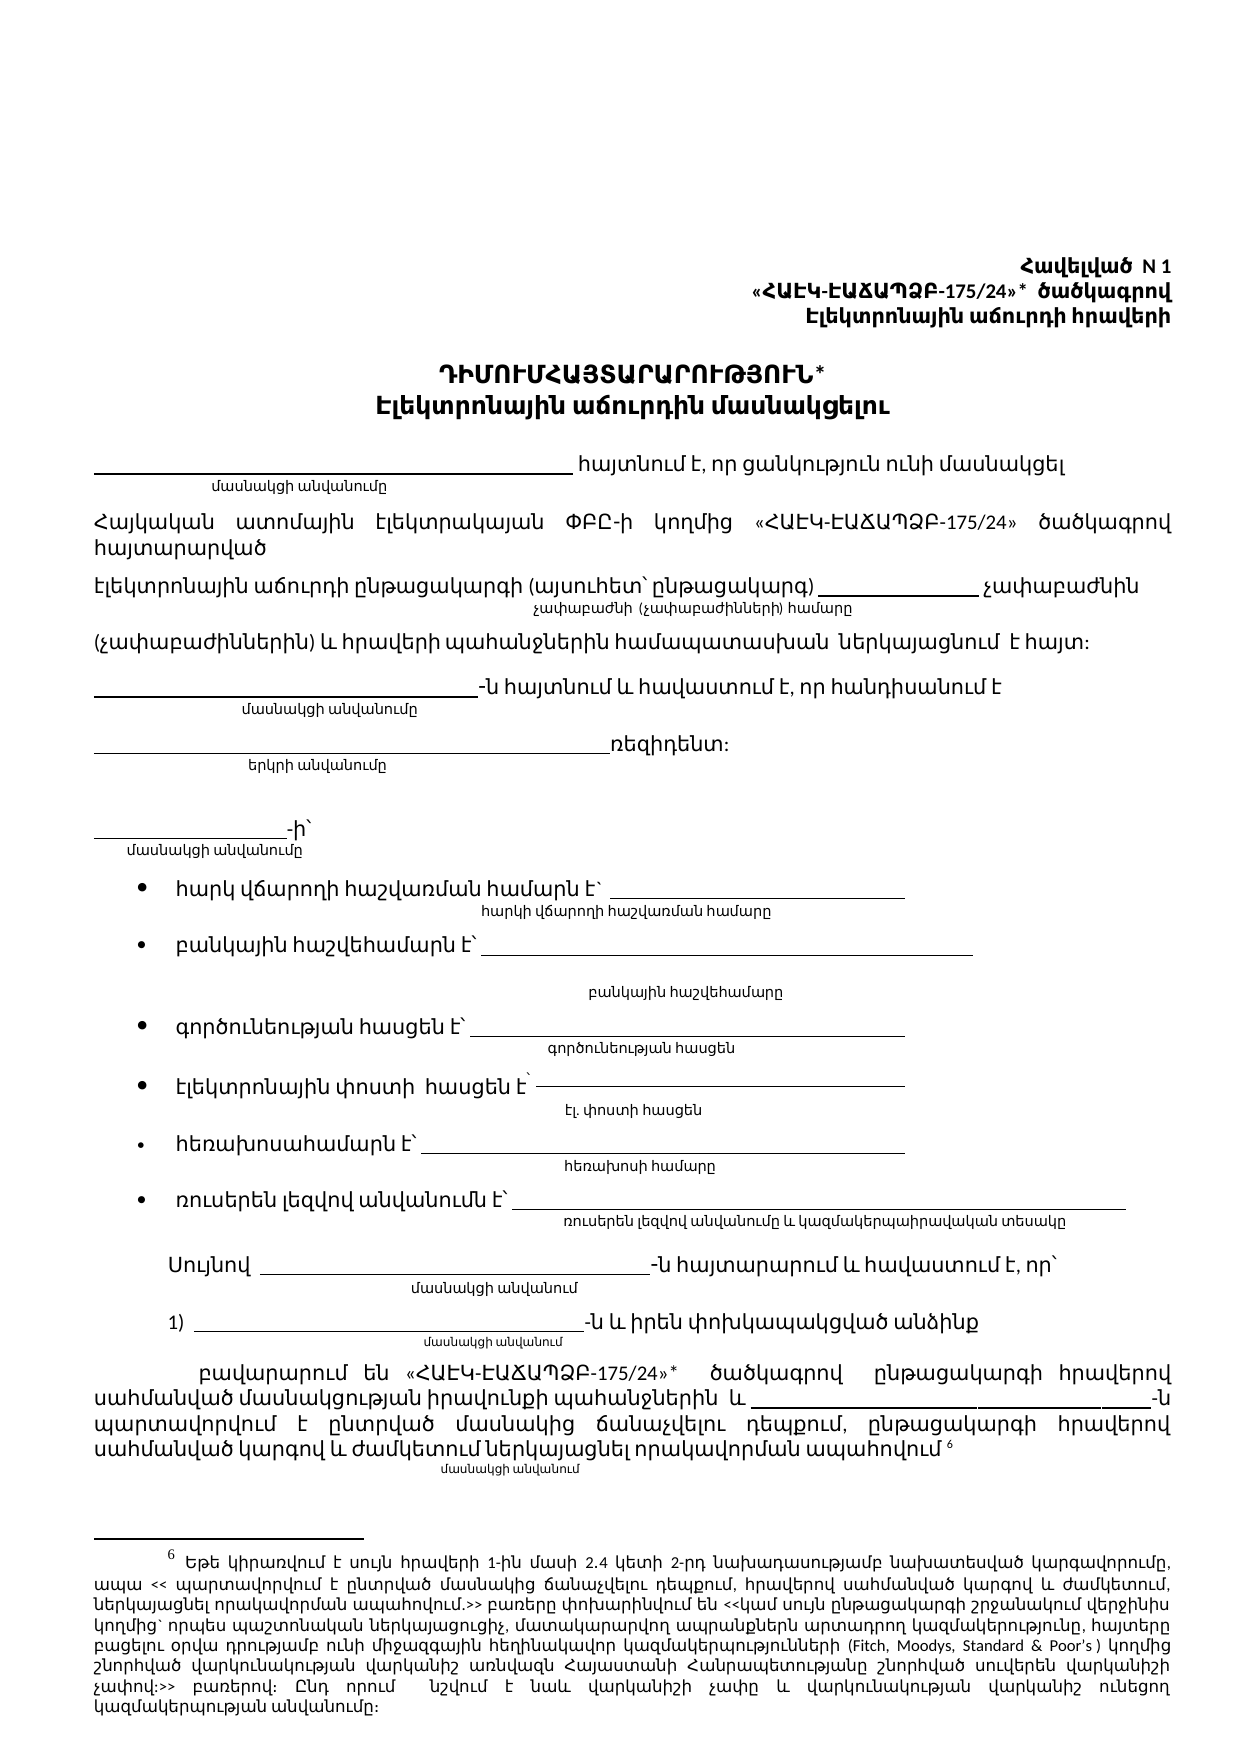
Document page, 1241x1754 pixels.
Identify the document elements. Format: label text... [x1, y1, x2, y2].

text -ն հայտնում և հավաստում է, որ հանդիսանում է [94, 670, 1171, 701]
text մասնակցի անվանում [94, 1279, 1171, 1309]
text (չափաբաժիններին) և հրավերի պահանջներին համապատասխան ներկայացնում է հայտ: [94, 629, 1171, 655]
list ռուսերեն լեզվով անվանումն է՝ [138, 1187, 1171, 1213]
text ռեզիդենտ: [94, 731, 1171, 756]
text մասնակցի անվանումը [94, 841, 1171, 872]
text մասնակցի անվանում [94, 1462, 1171, 1487]
text չափաբաժնի (չափաբաժինների) համարը [94, 599, 1171, 629]
text 1) -ն և իրեն փոխկապակցված անձինք [94, 1309, 1171, 1335]
text «ՀԱԷԿ-ԷԱՃԱՊՁԲ-175/24»* ծածկագրով [94, 278, 1171, 304]
text հարկի վճարողի հաշվառման համարը [94, 902, 1171, 933]
text Հավելված N 1 [94, 253, 1171, 278]
text հեռախոսի համարը [462, 1157, 1171, 1187]
text հայտնում է, որ ցանկություն ունի մասնակցել [94, 451, 1171, 477]
subtitle Էլեկտրոնային աճուրդին մասնակցելու [94, 390, 1171, 421]
list էլեկտրոնային փոստի հասցեն է՝ [138, 1070, 1171, 1101]
text Հայկական ատոմային էլեկտրակայան ՓԲԸ-ի կողմից «ՀԱԷԿ-ԷԱՃԱՊՁԲ-175/24» ծածկագրով հայտարարված [94, 507, 1171, 561]
text երկրի անվանումը [94, 756, 1171, 787]
text մասնակցի անվանումը [94, 701, 1171, 731]
text մասնակցի անվանում [94, 1335, 1171, 1360]
text ԴԻՄՈՒՄՀԱՅՏԱՐԱՐՈՒԹՅՈՒՆ* [94, 360, 1171, 390]
text ռուսերեն լեզվով անվանումը և կազմակերպաիրավական տեսակը [94, 1213, 1171, 1243]
text Սույնով -ն հայտարարում և հավաստում է, որ՝ [94, 1248, 1171, 1279]
text էլ. փոստի հասցեն [94, 1101, 1171, 1131]
text Էլեկտրոնային աճուրդի հրավերի [94, 304, 1171, 329]
text բանկային հաշվեհամարը [94, 983, 1171, 1014]
text գործունեության հասցեն [94, 1040, 1171, 1070]
list գործունեության հասցեն է՝ [138, 1014, 1171, 1040]
text մասնակցի անվանումը [94, 477, 1171, 507]
text -ի՝ [94, 816, 1171, 841]
list հեռախոսահամարն է՝ [138, 1131, 1171, 1157]
list հարկ վճարողի հաշվառման համարն է` [138, 872, 1171, 902]
text բավարարում են «ՀԱԷԿ-ԷԱՃԱՊՁԲ-175/24»* ծածկագրով ընթացակարգի հրավերով սահմանված մասնակցության իրավունքի պահանջներին և -ն պարտավորվում է ընտրված մասնակից ճանաչվելու դեպքում, ընթացակարգի հրավերով սահմանված կարգով և ժամկետում ներկայացնել որակավորման ապահովում [94, 1360, 1171, 1462]
text էլեկտրոնային աճուրդի ընթացակարգի (այսուհետ՝ ընթացակարգ) չափաբաժնին [94, 573, 1171, 599]
list բանկային հաշվեհամարն է՝ [138, 933, 1171, 983]
